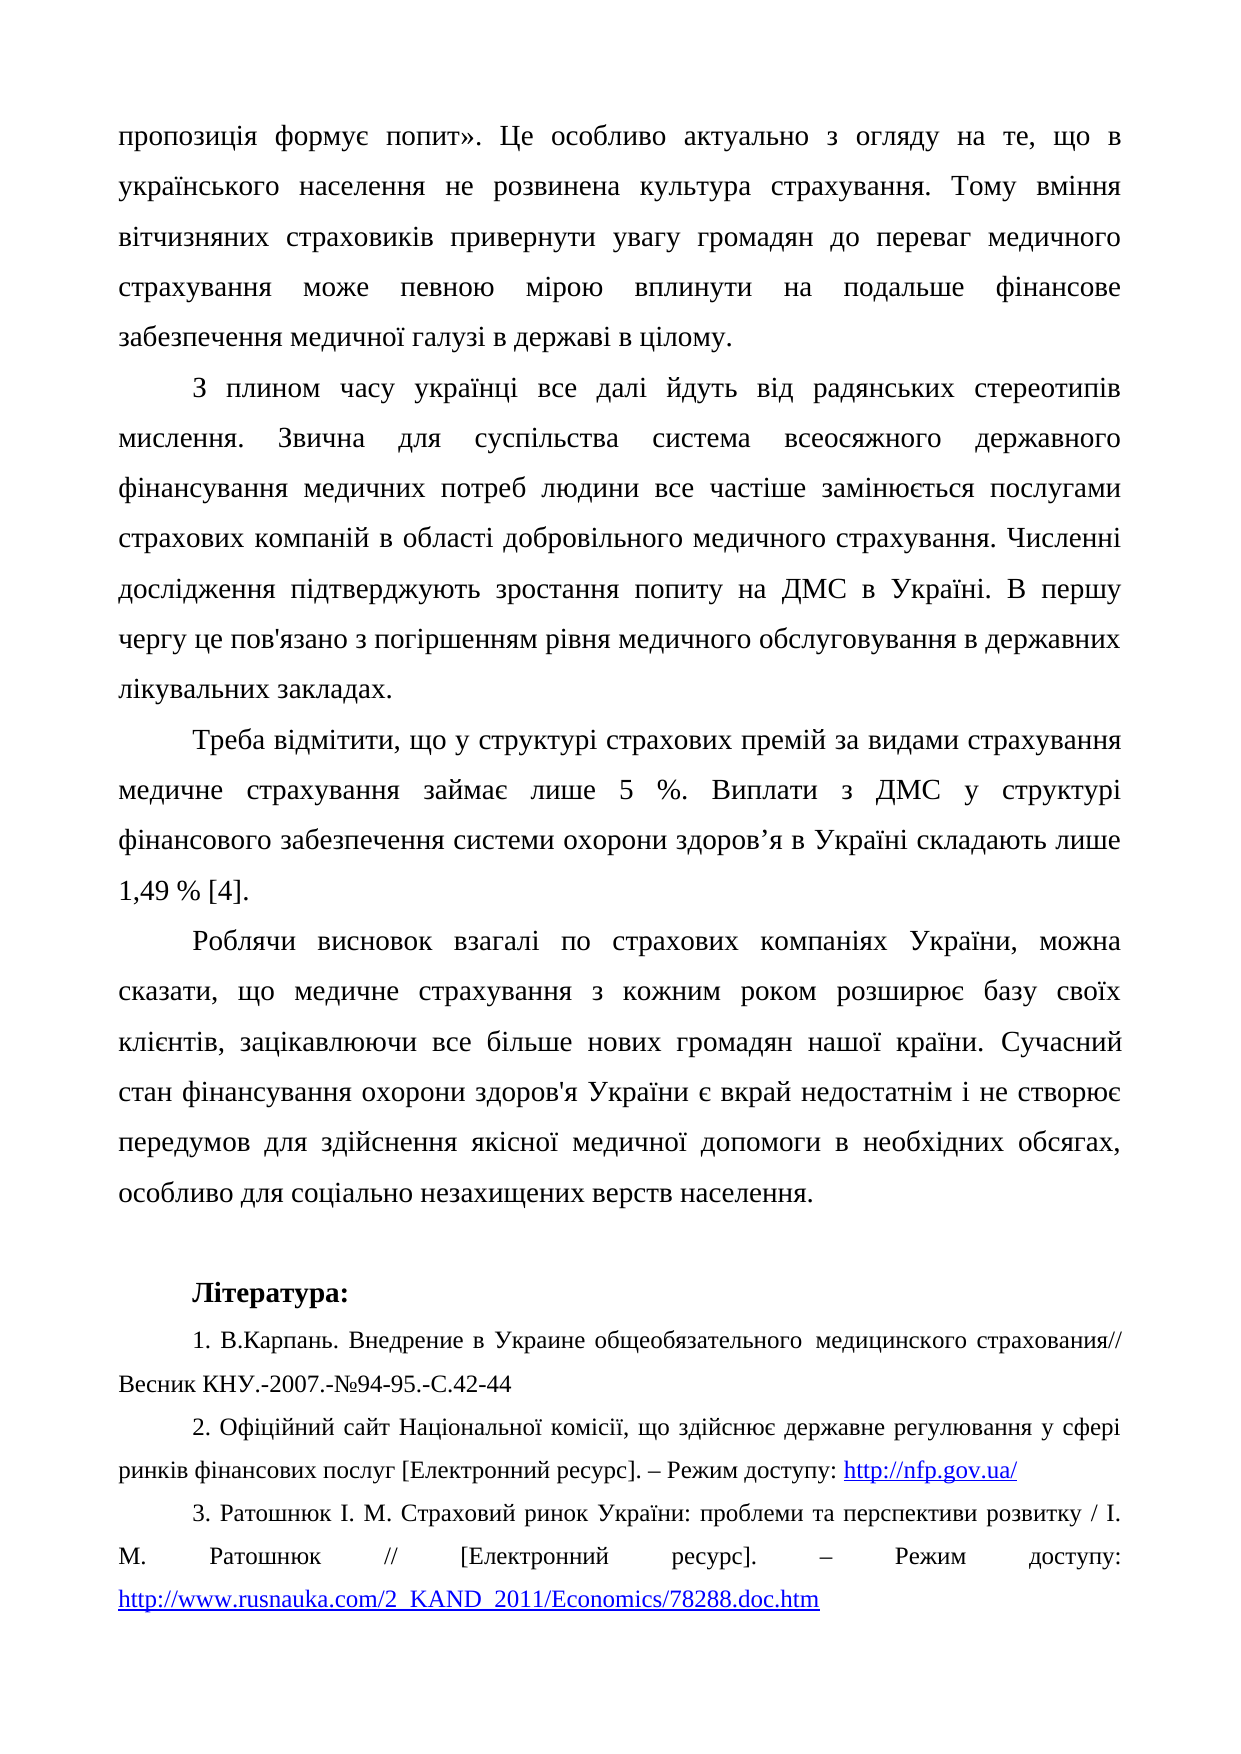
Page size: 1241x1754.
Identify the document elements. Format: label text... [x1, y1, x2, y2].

text З плином часу українці все далі йдуть від радянських стереотипів мислення. Звична для суспільства система всеосяжного державного фінансування медичних потреб людини все частіше замінюється послугами страхових компаній в області добровільного медичного страхування. Численні дослідження підтверджують зростання попиту на ДМС в Україні. В першу чергу це пов'язано з погіршенням рівня медичного обслуговування в державних лікувальних закладах. [118, 370, 1122, 705]
text Треба відмітити, що у структурі страхових премій за видами страхування медичне страхування займає лише 5 %. Виплати з ДМС у структурі фінансового забезпечення системи охорони здоров’я в Україні складають лише 1,49 % [4]. [118, 722, 1122, 906]
text 2. Офіційний сайт Національної комісії, що здійснює державне регулювання у сфері ринків фінансових послуг [Електронний ресурс]. – Режим доступу: http://nfp.gov.ua/ [118, 1412, 1122, 1484]
text Література: [118, 1275, 1122, 1309]
text 3. Ратошнюк І. М. Страховий ринок України: проблеми та перспективи розвитку / І. М. Ратошнюк // [Електронний ресурс]. – Режим доступу: http://www.rusnauka.com/2_KAND_2011/Economics/78288.doc.htm [118, 1498, 1122, 1613]
text Роблячи висновок взагалі по страхових компаніях України, можна сказати, що медичне страхування з кожним роком розширює базу своїх клієнтів, зацікавлюючи все більше нових громадян нашої країни. Сучасний стан фінансування охорони здоров'я України є вкрай недостатнім і не створює передумов для здійснення якісної медичної допомоги в необхідних обсягах, особливо для соціально незахищених верств населення. [118, 923, 1122, 1208]
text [118, 118, 1122, 353]
text 1. В.Карпань. Внедрение в Украине общеобязательного медицинского страхования// Весник КНУ.-2007.-№94-95.-С.42-44 [118, 1326, 1122, 1397]
